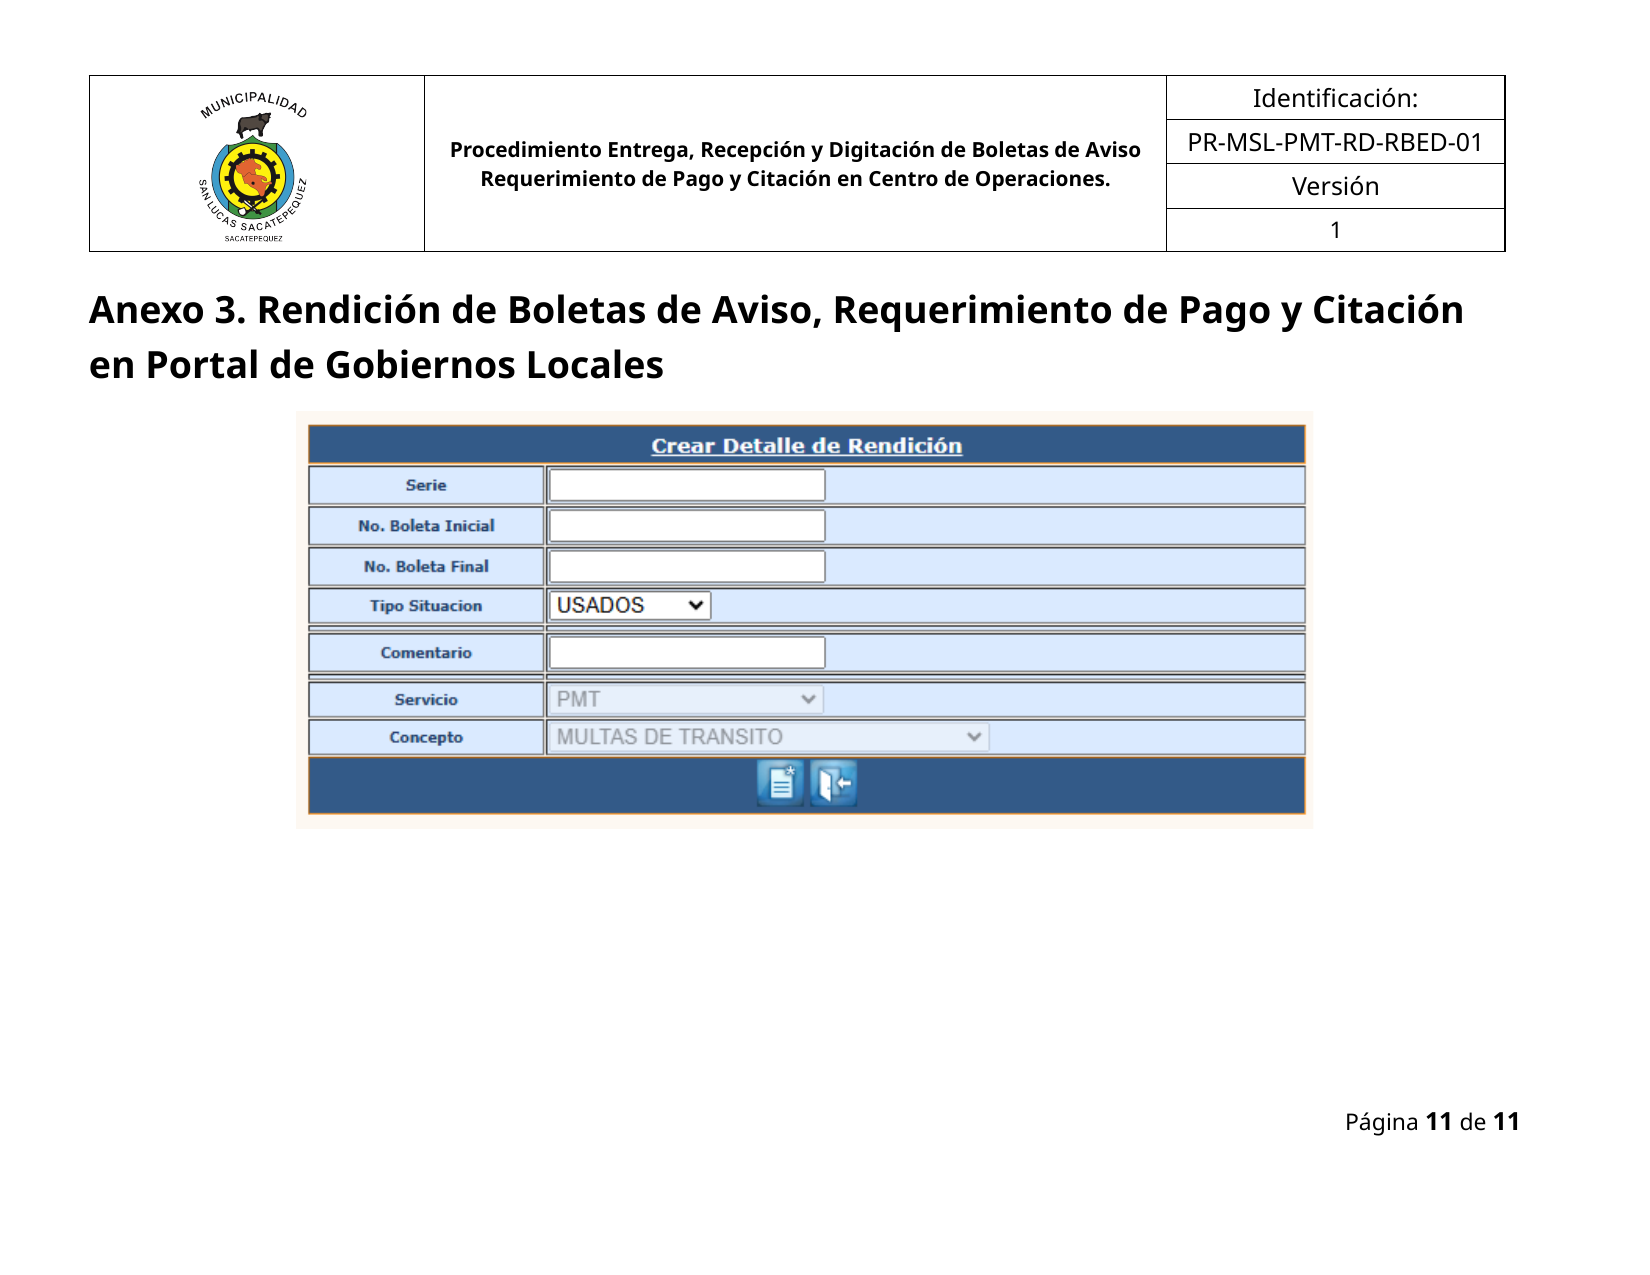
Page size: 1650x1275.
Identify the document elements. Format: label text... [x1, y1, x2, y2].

text Anexo 2. Software de digitación de Boletas de Aviso, Requerimiento de Pago y Citación.Anexo 3. Rendición de Boletas de Aviso, Requerimiento de Pago y Citación en Portal de Gobiernos Locales [89, 284, 1521, 390]
picture [199, 92, 307, 242]
picture [296, 411, 1314, 829]
